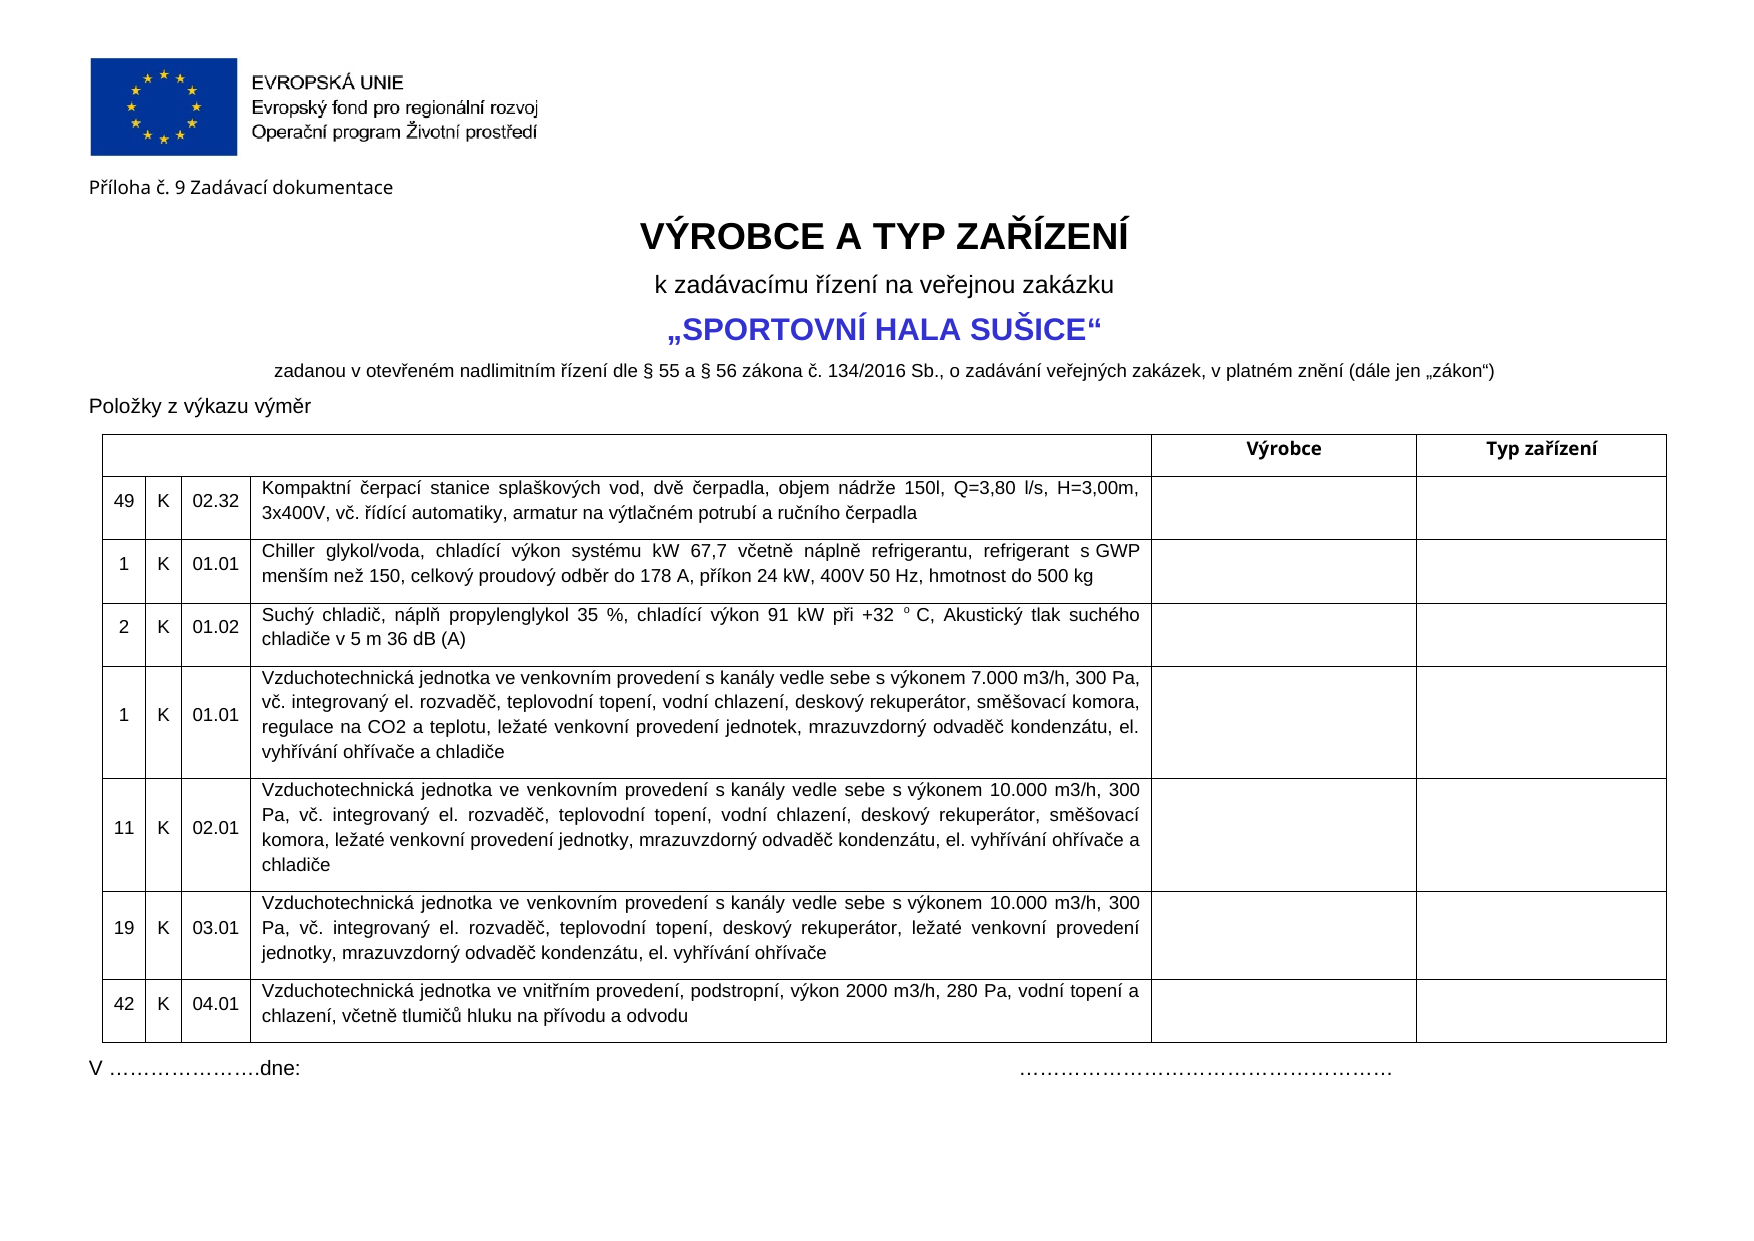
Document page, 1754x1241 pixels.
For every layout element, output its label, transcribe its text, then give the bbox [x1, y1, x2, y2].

table_cell [1152, 477, 1416, 539]
table_cell [1152, 779, 1416, 891]
table_cell 04.01 [182, 980, 250, 1042]
text „sportovní hala sušice“ [89, 311, 1680, 347]
table_cell 2 [103, 604, 145, 666]
table_cell [1417, 667, 1666, 778]
table_cell [1152, 892, 1416, 979]
table_cell Chiller glykol/voda, chladící výkon systému kW 67,7 včetně náplně refrigerantu, refrigerant s GWP menším než 150, celkový proudový odběr do 178 A, příkon 24 kW, 400V 50 Hz, hmotnost do 500 kg [251, 540, 1151, 602]
text Položky z výkazu výměr [89, 394, 1680, 418]
table_cell K [146, 604, 181, 666]
table_cell K [146, 477, 181, 539]
table_cell [1417, 540, 1666, 602]
table_cell Vzduchotechnická jednotka ve venkovním provedení s kanály vedle sebe s výkonem 10.000 m3/h, 300 Pa, vč. integrovaný el. rozvaděč, teplovodní topení, vodní chlazení, deskový rekuperátor, směšovací komora, ležaté venkovní provedení jednotky, mrazuvzdorný odvaděč kondenzátu, el. vyhřívání ohřívače a chladiče [251, 779, 1151, 891]
table_cell [1417, 604, 1666, 666]
table_cell [1417, 779, 1666, 891]
table_cell K [146, 892, 181, 979]
text V ………………….dne: ……………………………………………… [89, 1056, 1680, 1079]
table_cell 02.32 [182, 477, 250, 539]
table_cell Vzduchotechnická jednotka ve venkovním provedení s kanály vedle sebe s výkonem 7.000 m3/h, 300 Pa, vč. integrovaný el. rozvaděč, teplovodní topení, vodní chlazení, deskový rekuperátor, směšovací komora, regulace na CO2 a teplotu, ležaté venkovní provedení jednotek, mrazuvzdorný odvaděč kondenzátu, el. vyhřívání ohřívače a chladiče [251, 667, 1151, 778]
table_cell [1417, 892, 1666, 979]
text k zadávacímu řízení na veřejnou zakázku [89, 270, 1680, 299]
table_cell Suchý chladič, náplň propylenglykol 35 %, chladící výkon 91 kW při +32 o C, Akustický tlak suchého chladiče v 5 m 36 dB (A) [251, 604, 1151, 666]
table_cell K [146, 540, 181, 602]
table_cell 11 [103, 779, 145, 891]
table_cell 01.02 [182, 604, 250, 666]
table_cell Vzduchotechnická jednotka ve venkovním provedení s kanály vedle sebe s výkonem 10.000 m3/h, 300 Pa, vč. integrovaný el. rozvaděč, teplovodní topení, deskový rekuperátor, ležaté venkovní provedení jednotky, mrazuvzdorný odvaděč kondenzátu, el. vyhřívání ohřívače [251, 892, 1151, 979]
table_cell K [146, 779, 181, 891]
table_header Výrobce [1152, 435, 1416, 476]
table_cell K [146, 980, 181, 1042]
table_header Typ zařízení [1417, 435, 1666, 476]
table_cell [1417, 980, 1666, 1042]
table_cell 03.01 [182, 892, 250, 979]
table_cell K [146, 667, 181, 778]
table_cell 1 [103, 540, 145, 602]
table_cell 02.01 [182, 779, 250, 891]
text Výrobce a typ zařízení [89, 214, 1680, 258]
table_header [103, 435, 1151, 476]
table_cell Vzduchotechnická jednotka ve vnitřním provedení, podstropní, výkon 2000 m3/h, 280 Pa, vodní topení a chlazení, včetně tlumičů hluku na přívodu a odvodu [251, 980, 1151, 1042]
table_cell 49 [103, 477, 145, 539]
table_cell [1152, 980, 1416, 1042]
table_cell [1152, 540, 1416, 602]
table_cell 19 [103, 892, 145, 979]
picture [88, 56, 550, 160]
table_cell Kompaktní čerpací stanice splaškových vod, dvě čerpadla, objem nádrže 150l, Q=3,80 l/s, H=3,00m, 3x400V, vč. řídící automatiky, armatur na výtlačném potrubí a ručního čerpadla [251, 477, 1151, 539]
table_cell [1152, 604, 1416, 666]
table_cell 01.01 [182, 667, 250, 778]
table_cell 1 [103, 667, 145, 778]
table_cell [1152, 667, 1416, 778]
table_cell [1417, 477, 1666, 539]
table_cell 01.01 [182, 540, 250, 602]
text zadanou v otevřeném nadlimitním řízení dle § 55 a § 56 zákona č. 134/2016 Sb., o zadávání veřejných zakázek, v platném znění (dále jen „zákon“) [89, 360, 1680, 381]
table_cell 42 [103, 980, 145, 1042]
